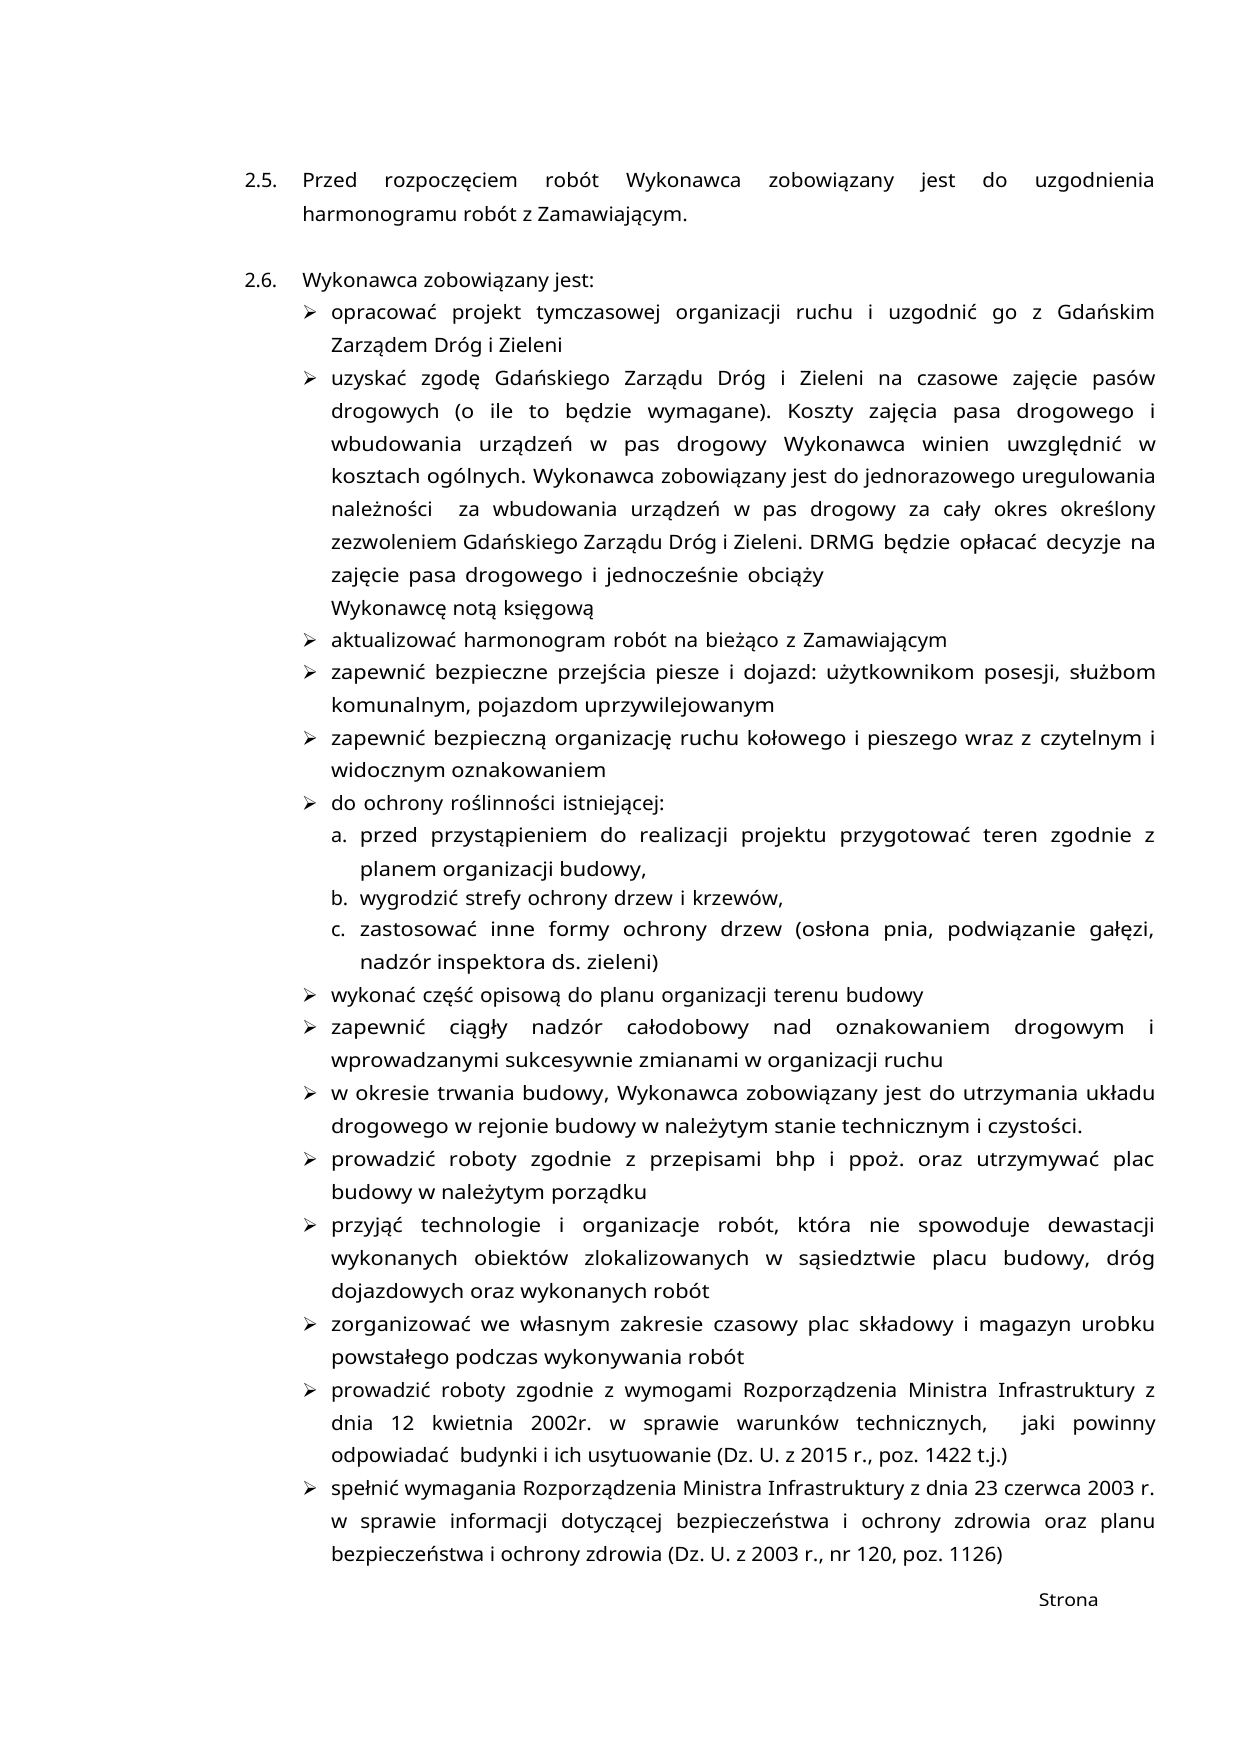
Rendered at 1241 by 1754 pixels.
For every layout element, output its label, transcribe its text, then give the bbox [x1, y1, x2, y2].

list Wykonawca zobowiązany jest: [244, 266, 1203, 293]
list uzyskać zgodę Gdańskiego Zarządu Dróg i Zieleni na czasowe zajęcie pasów drogowych (o ile to będzie wymagane). Koszty zajęcia pasa drogowego i wbudowania urządzeń w pas drogowy Wykonawca winien uwzględnić w kosztach ogólnych. Wykonawca zobowiązany jest do jednorazowego uregulowania należności za wbudowania urządzeń w pas drogowy za cały okres określony zezwoleniem Gdańskiego Zarządu Dróg i Zieleni. DRMG będzie opłacać decyzje na zajęcie pasa drogowego i jednocześnie obciąży [302, 364, 1156, 588]
list przyjąć technologie i organizacje robót, która nie spowoduje dewastacji wykonanych obiektów zlokalizowanych w sąsiedztwie placu budowy, dróg dojazdowych oraz wykonanych robót [302, 1211, 1156, 1304]
list wygrodzić strefy ochrony drzew i krzewów, [331, 888, 1203, 910]
list zapewnić bezpieczną organizację ruchu kołowego i pieszego wraz z czytelnym i widocznym oznakowaniem [302, 724, 1156, 784]
list Przed rozpoczęciem robót Wykonawca zobowiązany jest do uzgodnienia harmonogramu robót z Zamawiającym. [244, 167, 1156, 227]
list zapewnić bezpieczne przejścia piesze i dojazd: użytkownikom posesji, służbom komunalnym, pojazdom uprzywilejowanym [302, 658, 1156, 718]
list opracować projekt tymczasowej organizacji ruchu i uzgodnić go z Gdańskim Zarządem Dróg i Zieleni [302, 298, 1156, 358]
list prowadzić roboty zgodnie z wymogami Rozporządzenia Ministra Infrastruktury z dnia 12 kwietnia 2002r. w sprawie warunków technicznych, jaki powinny odpowiadać budynki i ich usytuowanie (Dz. U. z 2015 r., poz. 1422 t.j.) [302, 1376, 1156, 1469]
text Wykonawcę notą księgową [331, 594, 1203, 621]
list przed przystąpieniem do realizacji projektu przygotować teren zgodnie z planem organizacji budowy, [331, 822, 1156, 882]
list prowadzić roboty zgodnie z przepisami bhp i ppoż. oraz utrzymywać plac budowy w należytym porządku [302, 1145, 1155, 1205]
list zapewnić ciągły nadzór całodobowy nad oznakowaniem drogowym i wprowadzanymi sukcesywnie zmianami w organizacji ruchu [302, 1013, 1155, 1073]
list zastosować inne formy ochrony drzew (osłona pnia, podwiązanie gałęzi, nadzór inspektora ds. zieleni) [331, 916, 1155, 975]
list aktualizować harmonogram robót na bieżąco z Zamawiającym [302, 626, 1203, 653]
list wykonać część opisową do planu organizacji terenu budowy [302, 981, 1203, 1008]
list w okresie trwania budowy, Wykonawca zobowiązany jest do utrzymania układu drogowego w rejonie budowy w należytym stanie technicznym i czystości. [302, 1079, 1156, 1139]
list zorganizować we własnym zakresie czasowy plac składowy i magazyn urobku powstałego podczas wykonywania robót [302, 1310, 1156, 1370]
list spełnić wymagania Rozporządzenia Ministra Infrastruktury z dnia 23 czerwca 2003 r. w sprawie informacji dotyczącej bezpieczeństwa i ochrony zdrowia oraz planu bezpieczeństwa i ochrony zdrowia (Dz. U. z 2003 r., nr 120, poz. 1126) [302, 1474, 1156, 1567]
list do ochrony roślinności istniejącej: [302, 790, 1203, 817]
